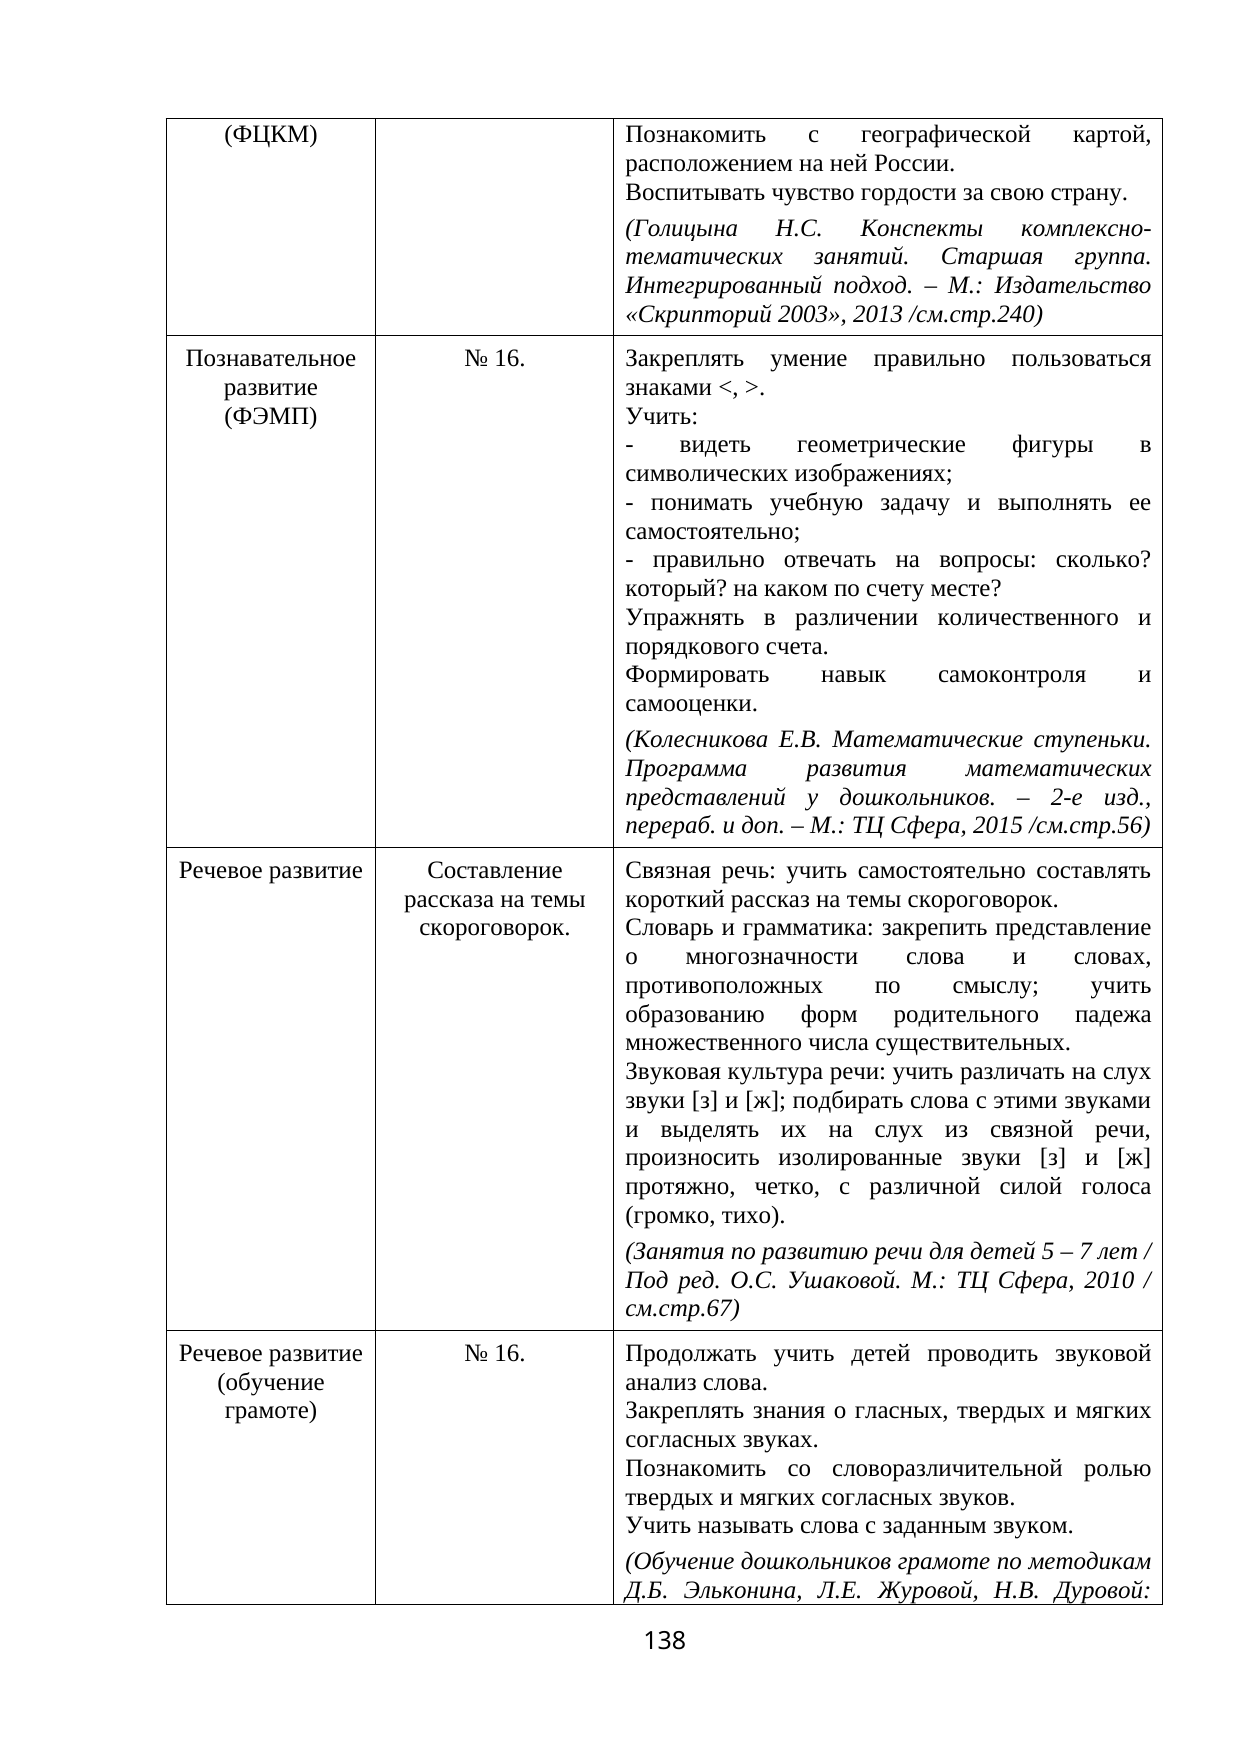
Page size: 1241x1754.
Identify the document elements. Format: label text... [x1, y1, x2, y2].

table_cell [167, 119, 375, 335]
table_cell Связная речь: учить самостоятельно составлять короткий рассказ на темы скороговорок. Словарь и грамматика: закрепить представление о многозначности слова и словах, противоположных по смыслу; учить образованию форм родительного падежа множественного числа существительных. Звуковая культура речи: учить различать на слух звуки [з] и [ж]; подбирать слова с этими звуками и выделять их на слух из связной речи, произносить изолированные звуки [з] и [ж] протяжно, четко, с различной силой голоса (громко, тихо). (Занятия по развитию речи для детей 5 – 7 лет / Под ред. О.С. Ушаковой. М.: ТЦ Сфера, 2010 / см.стр.67) [614, 848, 1162, 1329]
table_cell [167, 1331, 375, 1604]
table_cell Закреплять умение правильно пользоваться знаками <, >. Учить: - видеть геометрические фигуры в символических изображениях; - понимать учебную задачу и выполнять ее самостоятельно; - правильно отвечать на вопросы: сколько? который? на каком по счету месте? Упражнять в различении количественного и порядкового счета. Формировать навык самоконтроля и самооценки. (Колесникова Е.В. Математические ступеньки. Программа развития математических представлений у дошкольников. – 2-е изд., перераб. и доп. – М.: ТЦ Сфера, 2015 /см.стр.56) [614, 336, 1162, 847]
table_cell Познавательное развитие (ФЭМП) [167, 336, 375, 847]
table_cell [376, 119, 613, 335]
table_cell Речевое развитие [167, 848, 375, 1329]
table_cell Составление рассказа на темы скороговорок. [376, 848, 613, 1329]
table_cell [614, 1331, 1162, 1604]
table_cell № 16. [376, 1331, 613, 1604]
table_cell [614, 119, 1162, 335]
table_cell № 16. [376, 336, 613, 847]
